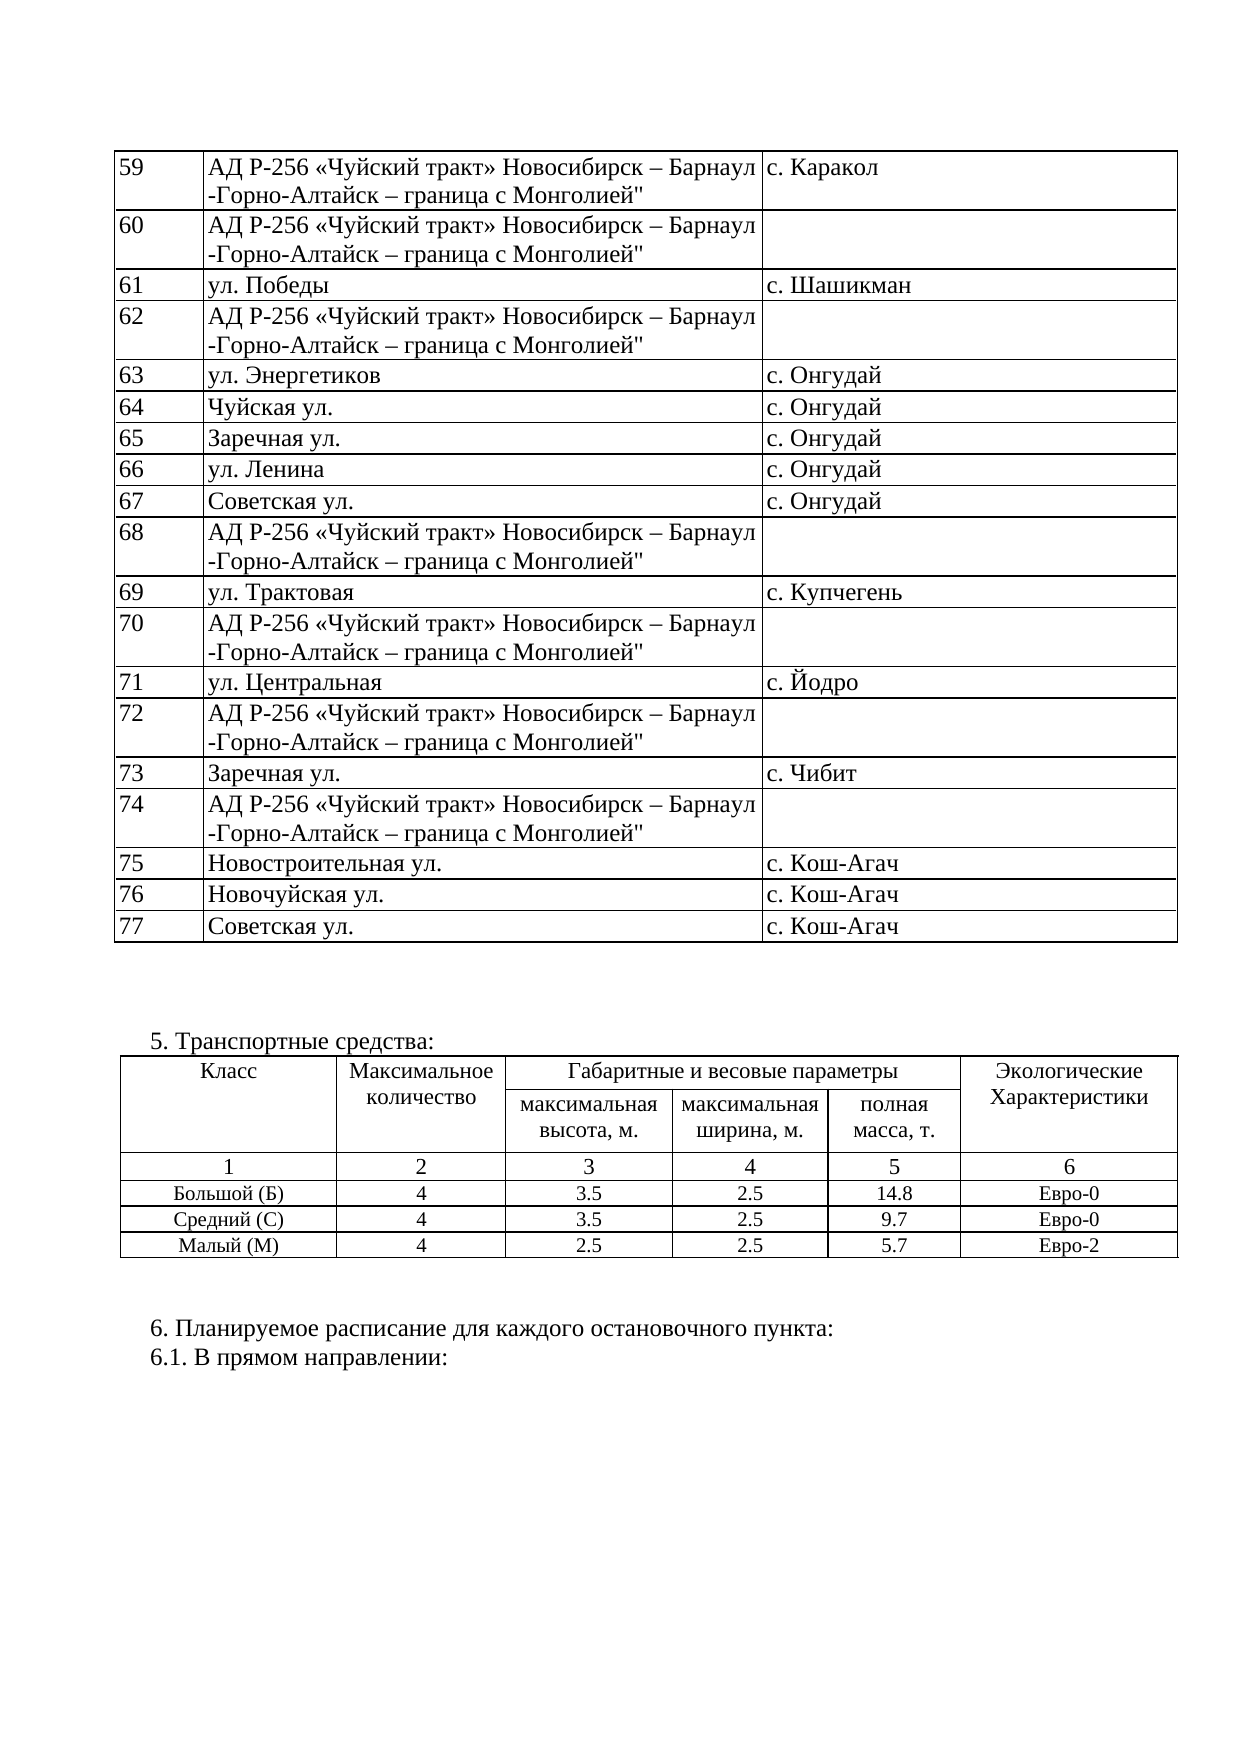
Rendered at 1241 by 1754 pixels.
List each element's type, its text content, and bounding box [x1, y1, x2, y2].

table_cell максимальная ширина, м. [673, 1090, 827, 1152]
table_cell 3.5 [506, 1181, 672, 1205]
table_header Класс [121, 1057, 336, 1152]
table_cell Советская ул. [204, 911, 762, 941]
table_cell 66 [115, 454, 203, 484]
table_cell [204, 152, 762, 209]
table_cell АД Р-256 «Чуйский тракт» Новосибирск – Барнаул -Горно-Алтайск – граница с Монголией" [204, 789, 762, 847]
text 6. Планируемое расписание для каждого остановочного пункта: [150, 1313, 1090, 1342]
table_cell Евро-2 [961, 1233, 1177, 1257]
table_cell с. Кош-Агач [763, 910, 1177, 941]
table_cell 77 [115, 911, 203, 941]
table_cell АД Р-256 «Чуйский тракт» Новосибирск – Барнаул -Горно-Алтайск – граница с Монголией" [204, 699, 762, 756]
table_cell 2.5 [673, 1181, 827, 1205]
table_cell 2 [337, 1153, 505, 1180]
table_cell 4 [337, 1181, 505, 1205]
table_cell [763, 300, 1177, 359]
table_cell с. Онгудай [763, 359, 1177, 390]
table_cell с. Онгудай [763, 485, 1177, 516]
table_cell [763, 209, 1177, 268]
table_cell 73 [115, 757, 203, 787]
table_cell 67 [115, 486, 203, 516]
table_cell Новочуйская ул. [204, 880, 762, 909]
table_cell Евро-0 [961, 1181, 1177, 1205]
table_cell Заречная ул. [204, 423, 762, 453]
table_cell с. Чибит [763, 756, 1177, 787]
table_cell Малый (М) [121, 1233, 336, 1257]
table_cell 9.7 [829, 1207, 960, 1231]
table_cell 5 [829, 1153, 960, 1180]
table_cell полная масса, т. [829, 1090, 960, 1152]
table_cell 3.5 [506, 1207, 672, 1231]
table_cell с. Онгудай [763, 390, 1177, 422]
text 5. Транспортные средства: [150, 1026, 1090, 1055]
table_cell с. Купчегень [763, 575, 1177, 606]
table_cell 63 [115, 360, 203, 390]
table_cell Евро-0 [961, 1207, 1177, 1231]
table_cell с. Онгудай [763, 422, 1177, 453]
table_cell Чуйская ул. [204, 392, 762, 422]
table_cell ул. Трактовая [204, 577, 762, 606]
table_cell с. Кош-Агач [763, 847, 1177, 878]
table_cell 1 [121, 1153, 336, 1180]
table_cell 14.8 [829, 1181, 960, 1205]
table_cell ул. Ленина [204, 455, 762, 484]
table_header Габаритные и весовые параметры [506, 1057, 960, 1088]
table_cell с. Онгудай [763, 453, 1177, 484]
table_cell Новостроительная ул. [204, 848, 762, 878]
table_cell 2.5 [673, 1233, 827, 1257]
table_cell ул. Центральная [204, 667, 762, 697]
table_cell с. Шашикман [763, 268, 1177, 299]
table_header Экологические Характеристики [961, 1057, 1177, 1152]
table_cell 75 [115, 848, 203, 878]
table_cell 2.5 [673, 1207, 827, 1231]
table_cell 6 [961, 1153, 1177, 1180]
table_cell с. Кош-Агач [763, 878, 1177, 909]
table_cell 4 [337, 1233, 505, 1257]
table_cell с. Йодро [763, 666, 1177, 697]
table_cell максимальная высота, м. [506, 1090, 672, 1152]
table_cell Заречная ул. [204, 758, 762, 787]
table_cell 71 [115, 667, 203, 697]
table_header Максимальное количество [337, 1057, 505, 1152]
table_cell 74 [115, 789, 203, 847]
table_cell ул. Энергетиков [204, 360, 762, 390]
table_cell 76 [115, 879, 203, 909]
table_cell [763, 697, 1177, 756]
table_cell [763, 788, 1177, 847]
table_cell АД Р-256 «Чуйский тракт» Новосибирск – Барнаул -Горно-Алтайск – граница с Монголией" [204, 518, 762, 575]
table_cell 72 [115, 698, 203, 756]
table_cell [763, 606, 1177, 666]
text 6.1. В прямом направлении: [150, 1342, 1090, 1371]
table_cell ул. Победы [204, 270, 762, 299]
table_cell 2.5 [506, 1233, 672, 1257]
table_cell АД Р-256 «Чуйский тракт» Новосибирск – Барнаул -Горно-Алтайск – граница с Монголией" [204, 301, 762, 359]
table_cell 59 [115, 152, 203, 209]
table_cell 69 [115, 576, 203, 606]
table_cell Советская ул. [204, 486, 762, 516]
table_cell [763, 516, 1177, 575]
table_cell 64 [115, 391, 203, 422]
table_cell Большой (Б) [121, 1181, 336, 1205]
table_cell 68 [115, 517, 203, 575]
table_cell 70 [115, 608, 203, 666]
table_cell 4 [673, 1153, 827, 1180]
table_cell Средний (С) [121, 1207, 336, 1231]
table_cell 60 [115, 210, 203, 268]
table_cell с. Каракол [763, 152, 1177, 209]
table_cell 5.7 [829, 1233, 960, 1257]
table_cell 65 [115, 423, 203, 453]
table_cell АД Р-256 «Чуйский тракт» Новосибирск – Барнаул -Горно-Алтайск – граница с Монголией" [204, 608, 762, 666]
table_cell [204, 211, 762, 268]
table_cell 61 [115, 269, 203, 299]
table_cell 62 [115, 301, 203, 359]
table_cell 4 [337, 1207, 505, 1231]
table_cell 3 [506, 1153, 672, 1180]
